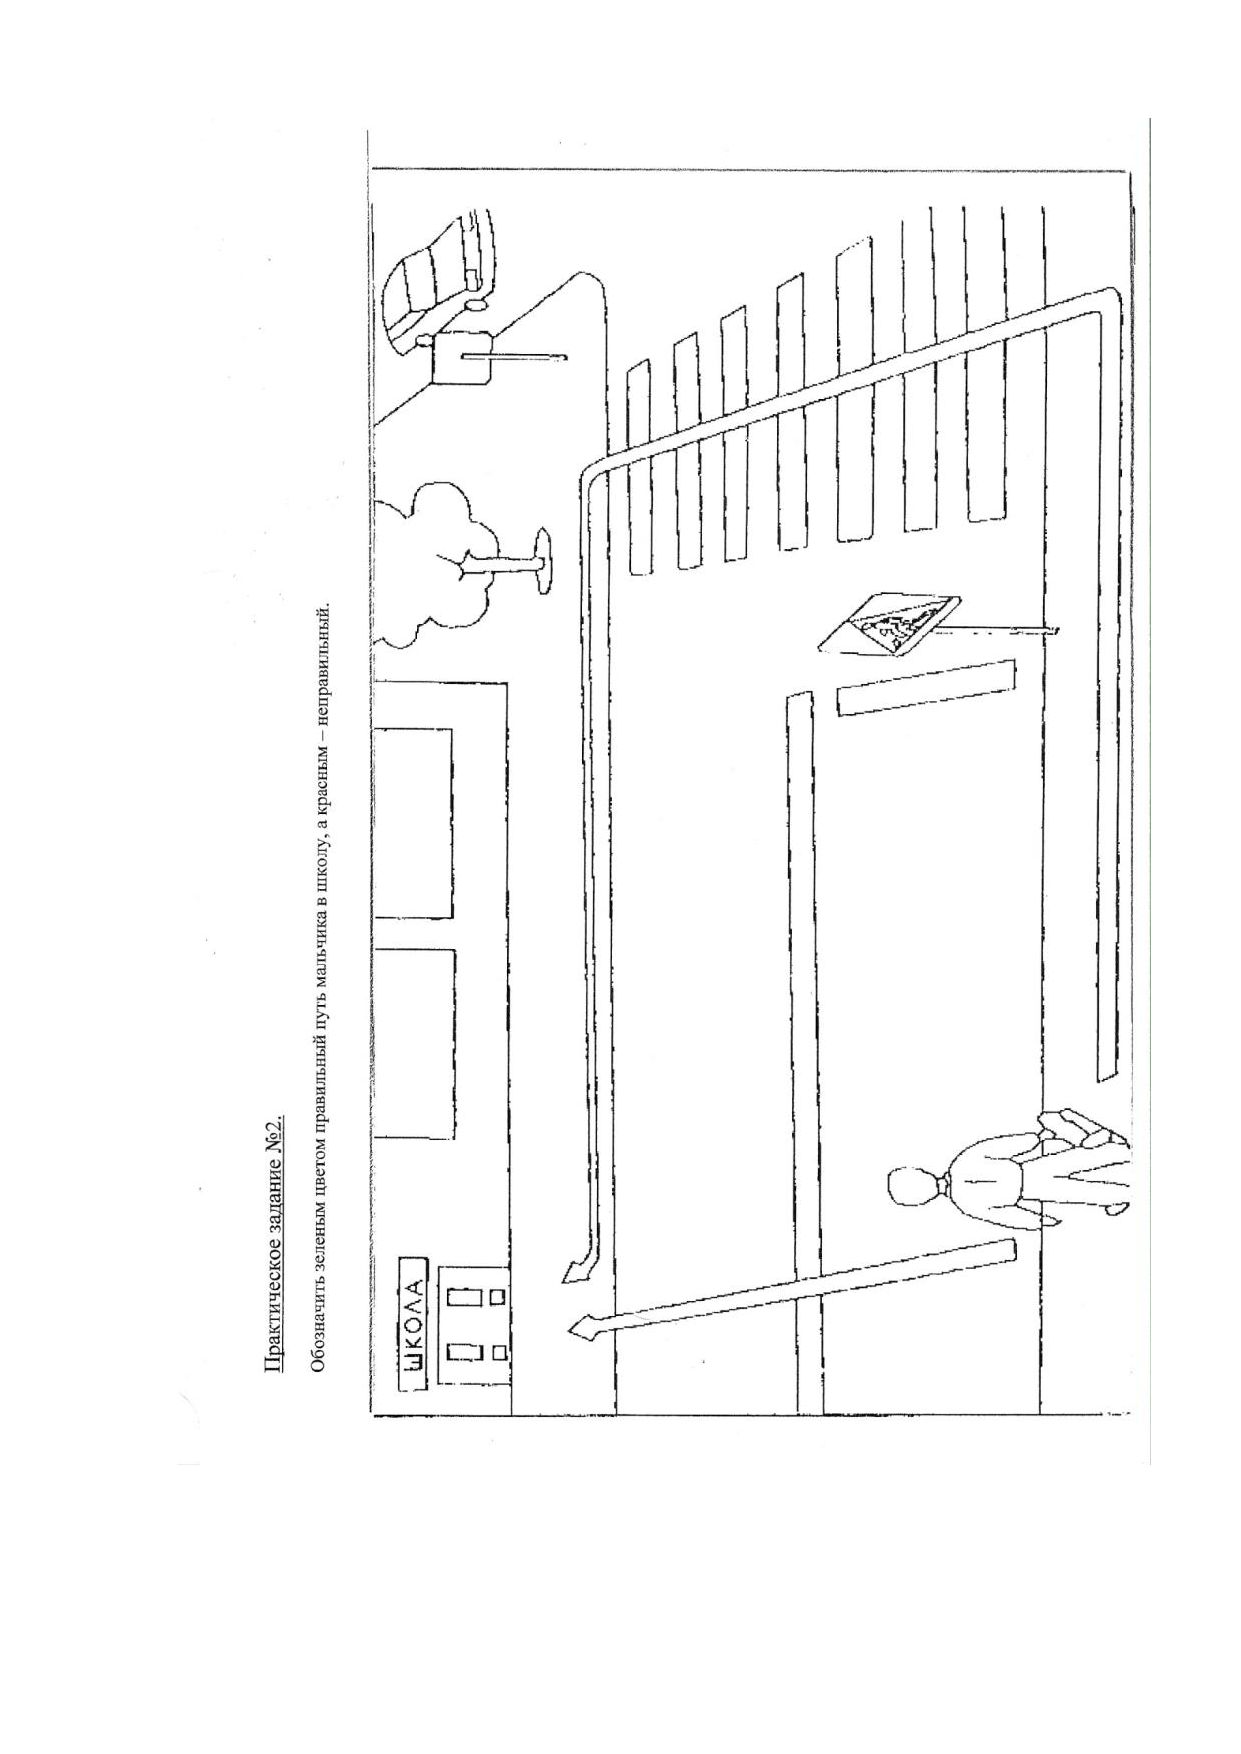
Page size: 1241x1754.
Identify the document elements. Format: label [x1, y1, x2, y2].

picture [177, 118, 1151, 1465]
